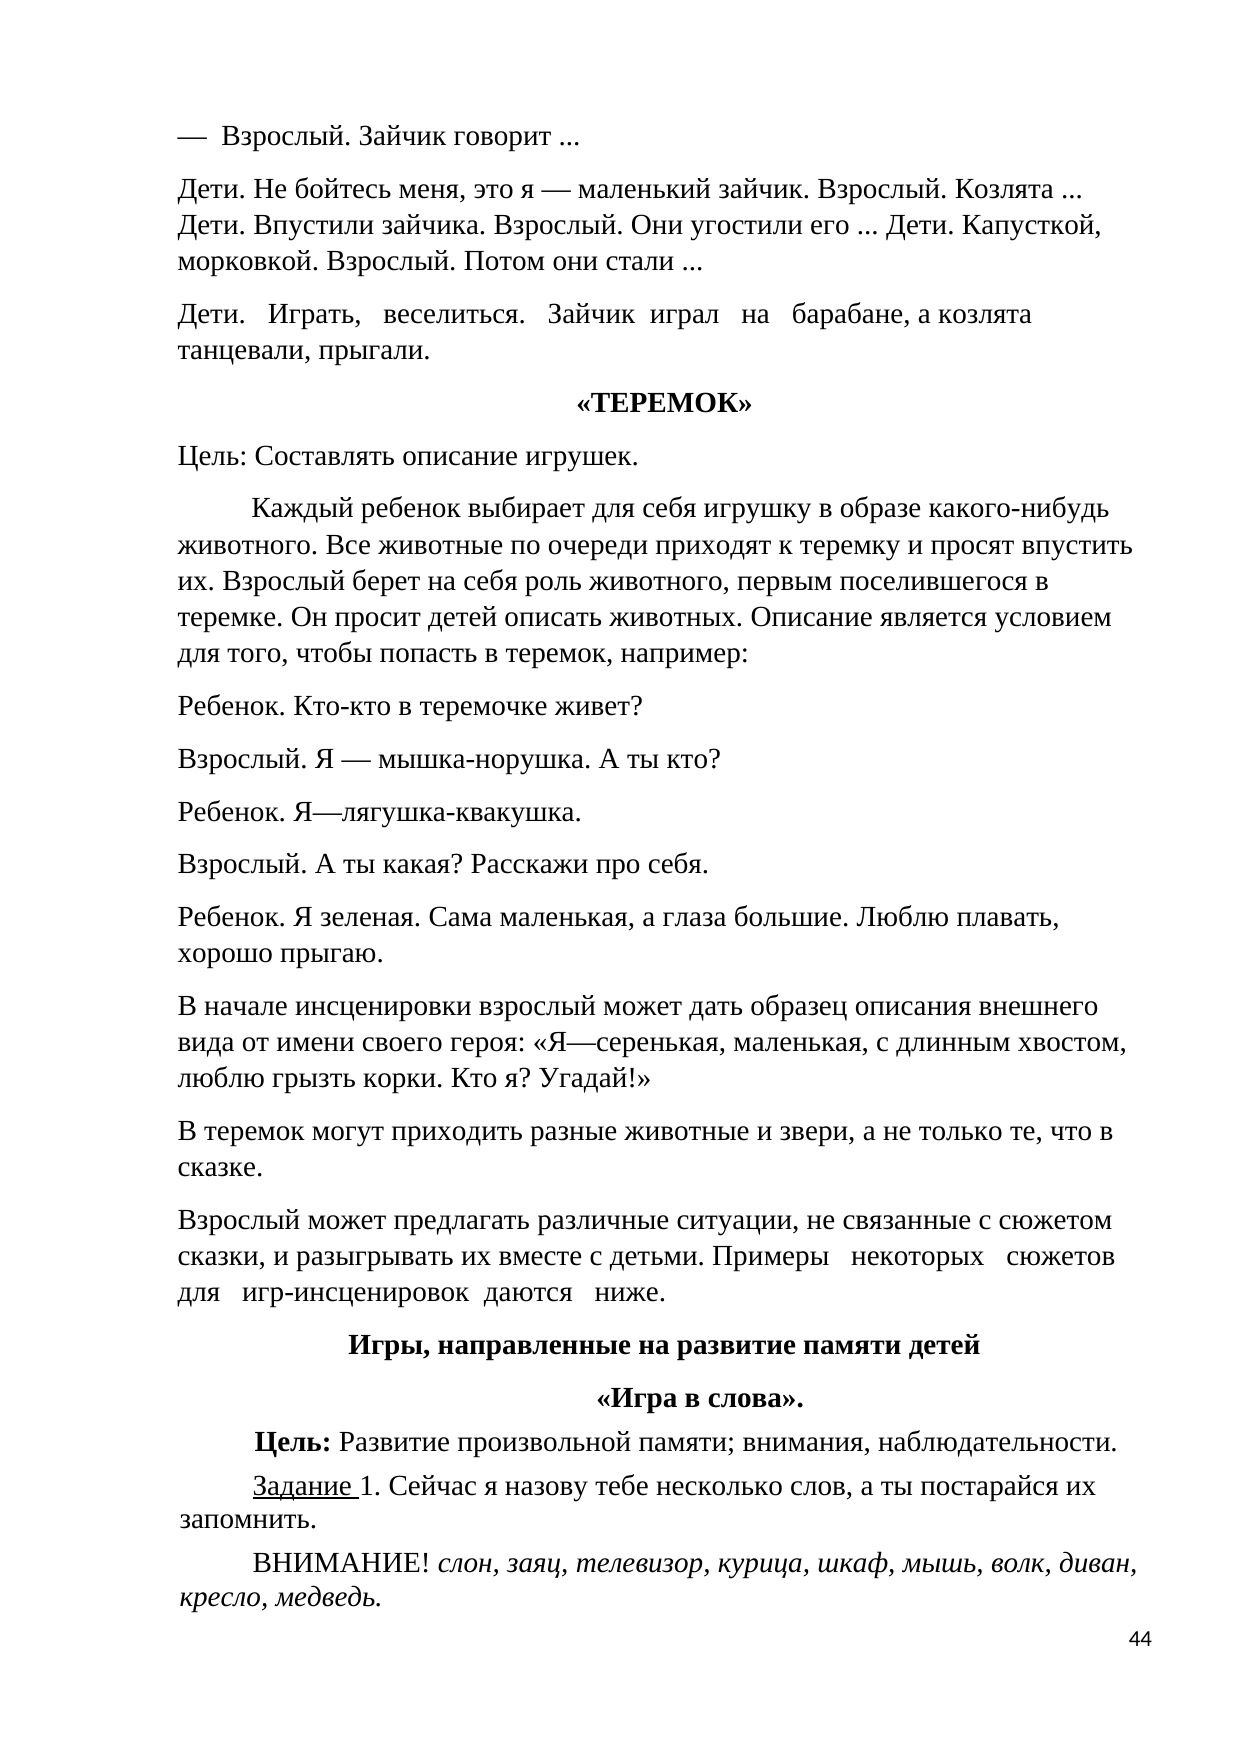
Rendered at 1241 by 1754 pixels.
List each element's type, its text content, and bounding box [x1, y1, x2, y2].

text Задание 1. Сейчас я назову тебе несколько слов, а ты постарайся их запомнить. [179, 1468, 1152, 1535]
text Цель: Развитие произвольной памяти; внимания, наблюдательности. [181, 1424, 1145, 1458]
text Цель: Составлять описание игрушек. [177, 438, 1152, 471]
text Взрослый. А ты какая? Расскажи про себя. [177, 846, 1152, 880]
text Взрослый может предлагать различные ситуации, не связанные с сюжетом сказки, и разыгрывать их вместе с детьми. Примеры некоторых сюжетов для игр-инсценировок даются ниже. [177, 1202, 1152, 1308]
text Дети. Играть, веселиться. Зайчик играл на барабане, а козлята танцевали, прыгали. [177, 296, 1152, 366]
text Дети. Не бойтесь меня, это я — маленький зайчик. Взрослый. Козлята ... Дети. Впустили зайчика. Взрослый. Они угостили его ... Дети. Капусткой, морковкой. Взрослый. Потом они стали ... [177, 171, 1152, 277]
text ВНИМАНИЕ! слон, заяц, телевизор, курица, шкаф, мышь, волк, диван, кресло, медведь. [179, 1546, 1152, 1613]
text «Игра в слова». [254, 1380, 1145, 1414]
text Ребенок. Я—лягушка-квакушка. [177, 794, 1152, 827]
text «ТЕРЕМОК» [177, 385, 1152, 418]
text Взрослый. Я — мышка-норушка. А ты кто? [177, 741, 1152, 774]
text Каждый ребенок выбирает для себя игрушку в образе какого-нибудь животного. Все животные по очереди приходят к теремку и просят впустить их. Взрослый берет на себя роль животного, первым поселившегося в теремке. Он просит детей описать животных. Описание является условием для того, чтобы попасть в теремок, например: [177, 491, 1152, 669]
text Ребенок. Я зеленая. Сама маленькая, а глаза большие. Люблю плавать, хорошо прыгаю. [177, 899, 1152, 969]
text Игры, направленные на развитие памяти детей [177, 1327, 1152, 1361]
text В начале инсценировки взрослый может дать образец описания внешнего вида от имени своего героя: «Я—серенькая, маленькая, с длинным хвостом, люблю грызть корки. Кто я? Угадай!» [177, 988, 1152, 1094]
text В теремок могут приходить разные животные и звери, а не только те, что в сказке. [177, 1113, 1152, 1183]
text — Взрослый. Зайчик говорит ... [177, 118, 1152, 152]
text Ребенок. Кто-кто в теремочке живет? [177, 688, 1152, 722]
